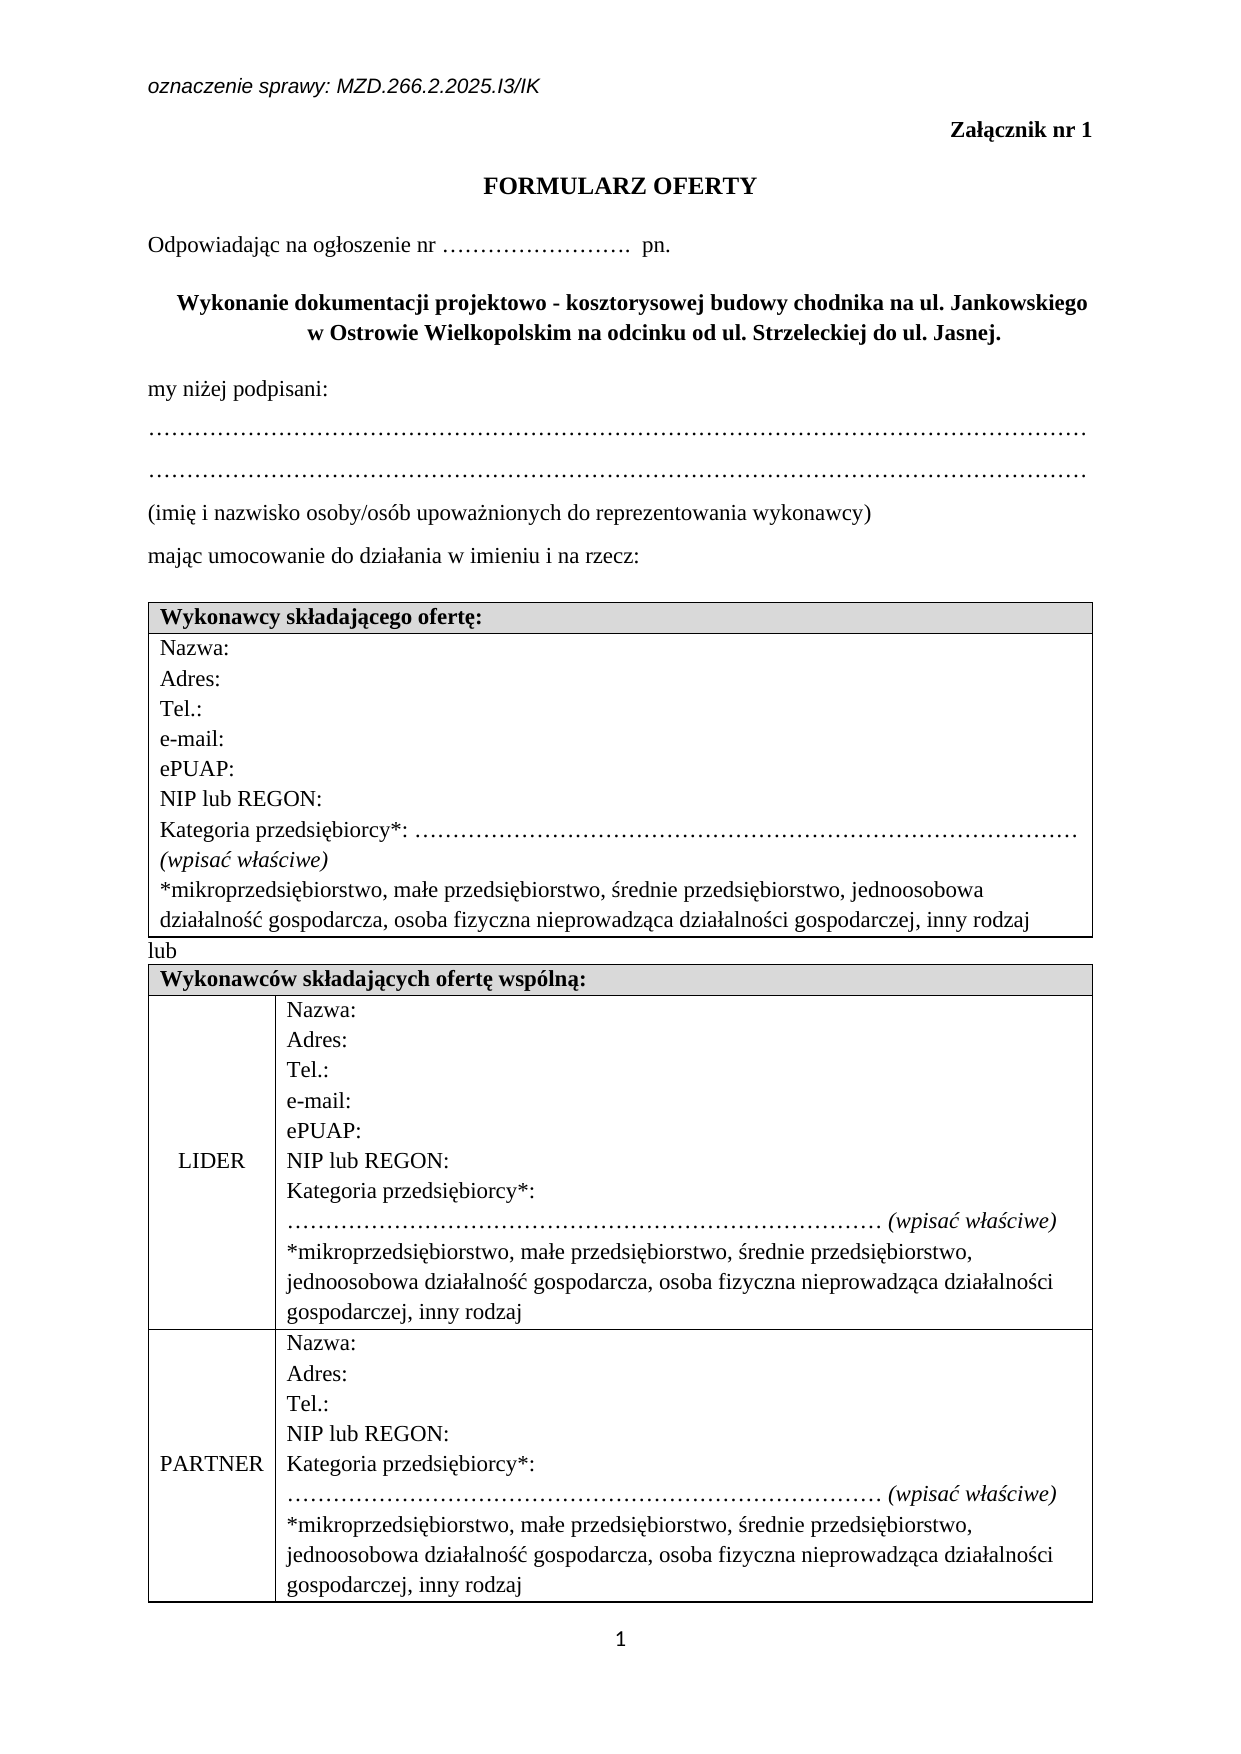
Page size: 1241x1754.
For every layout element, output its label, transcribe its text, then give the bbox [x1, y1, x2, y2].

table_cell Nazwa: Adres: Tel.: e-mail: ePUAP: NIP lub REGON: Kategoria przedsiębiorcy*: …………………………………………………………………………… (wpisać właściwe) *mikroprzedsiębiorstwo, małe przedsiębiorstwo, średnie przedsiębiorstwo, jednoosobowa działalność gospodarcza, osoba fizyczna nieprowadząca działalności gospodarczej, inny rodzaj [149, 634, 1092, 936]
table_cell Nazwa: Adres: Tel.: NIP lub REGON: Kategoria przedsiębiorcy*: …………………………………………………………………… (wpisać właściwe) *mikroprzedsiębiorstwo, małe przedsiębiorstwo, średnie przedsiębiorstwo, jednoosobowa działalność gospodarcza, osoba fizyczna nieprowadząca działalności gospodarczej, inny rodzaj [276, 1330, 1092, 1601]
text …………………………………………………………………………………………………………… [148, 413, 1092, 440]
table_cell Nazwa: Adres: Tel.: e-mail: ePUAP: NIP lub REGON: Kategoria przedsiębiorcy*: …………………………………………………………………… (wpisać właściwe) *mikroprzedsiębiorstwo, małe przedsiębiorstwo, średnie przedsiębiorstwo, jednoosobowa działalność gospodarcza, osoba fizyczna nieprowadząca działalności gospodarczej, inny rodzaj [276, 996, 1092, 1328]
table_header Wykonawców składających ofertę wspólną: [149, 965, 1092, 995]
text my niżej podpisani: [148, 370, 1092, 401]
text (imię i nazwisko osoby/osób upoważnionych do reprezentowania wykonawcy) [148, 499, 1092, 525]
text Załącznik nr 1 [148, 117, 1092, 143]
text lub [148, 938, 1092, 964]
table_cell PARTNER [149, 1330, 275, 1601]
text mając umocowanie do działania w imieniu i na rzecz: [148, 542, 1092, 568]
table_header Wykonawcy składającego ofertę: [149, 603, 1092, 633]
text FORMULARZ OFERTY [148, 171, 1092, 200]
table_cell LIDER [149, 996, 275, 1328]
text …………………………………………………………………………………………………………… [148, 456, 1092, 483]
text Odpowiadając na ogłoszenie nr ……………………. pn. [148, 226, 1092, 257]
text Wykonanie dokumentacji projektowo - kosztorysowej budowy chodnika na ul. Jankowskiego w Ostrowie Wielkopolskim na odcinku od ul. Strzeleckiej do ul. Jasnej. [148, 288, 1117, 345]
